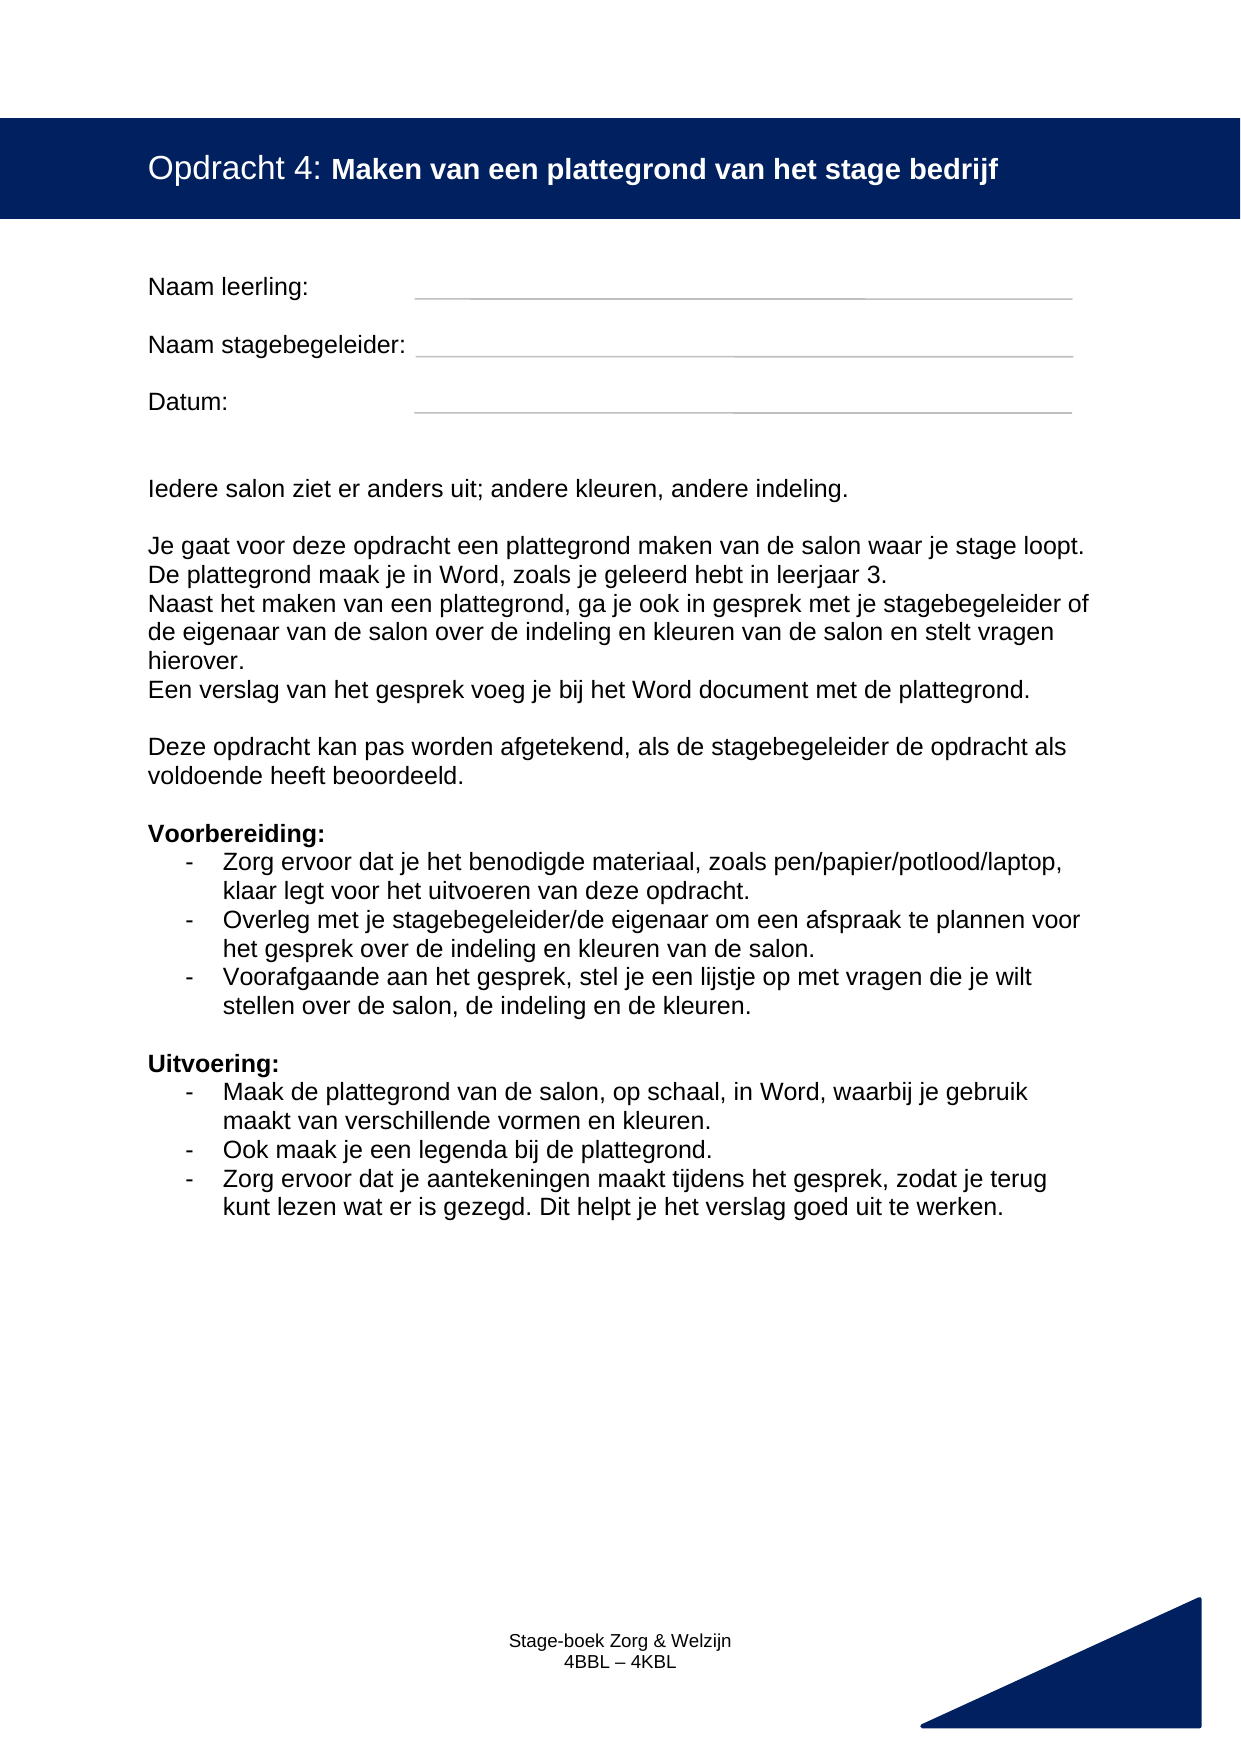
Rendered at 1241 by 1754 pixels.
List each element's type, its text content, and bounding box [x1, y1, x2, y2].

text Naam leerling: [148, 272, 1092, 301]
text Datum: [148, 387, 1092, 416]
text Voorbereiding: [148, 819, 1092, 847]
list Ook maak je een legenda bij de plattegrond. [185, 1135, 1092, 1164]
text De plattegrond maak je in Word, zoals je geleerd hebt in leerjaar 3. [148, 560, 1092, 589]
text Deze opdracht kan pas worden afgetekend, als de stagebegeleider de opdracht als voldoende heeft beoordeeld. [148, 732, 1092, 790]
text Naast het maken van een plattegrond, ga je ook in gesprek met je stagebegeleider of de eigenaar van de salon over de indeling en kleuren van de salon en stelt vragen hierover. [148, 589, 1092, 675]
text Iedere salon ziet er anders uit; andere kleuren, andere indeling. [148, 474, 1092, 502]
list Overleg met je stagebegeleider/de eigenaar om een afspraak te plannen voor het gesprek over de indeling en kleuren van de salon. [185, 905, 1092, 962]
text Naam stagebegeleider: [148, 330, 1092, 359]
text Opdracht 4: Maken van een plattegrond van het stage bedrijf [148, 148, 1092, 186]
text Een verslag van het gesprek voeg je bij het Word document met de plattegrond. [148, 675, 1092, 704]
text Je gaat voor deze opdracht een plattegrond maken van de salon waar je stage loopt. [148, 531, 1092, 560]
list Voorafgaande aan het gesprek, stel je een lijstje op met vragen die je wilt stellen over de salon, de indeling en de kleuren. [185, 962, 1092, 1020]
text Uitvoering: [148, 1049, 1092, 1077]
list Zorg ervoor dat je aantekeningen maakt tijdens het gesprek, zodat je terug kunt lezen wat er is gezegd. Dit helpt je het verslag goed uit te werken. [185, 1164, 1092, 1221]
list Maak de plattegrond van de salon, op schaal, in Word, waarbij je gebruik maakt van verschillende vormen en kleuren. [185, 1077, 1092, 1135]
list Zorg ervoor dat je het benodigde materiaal, zoals pen/papier/potlood/laptop, klaar legt voor het uitvoeren van deze opdracht. [185, 847, 1092, 905]
